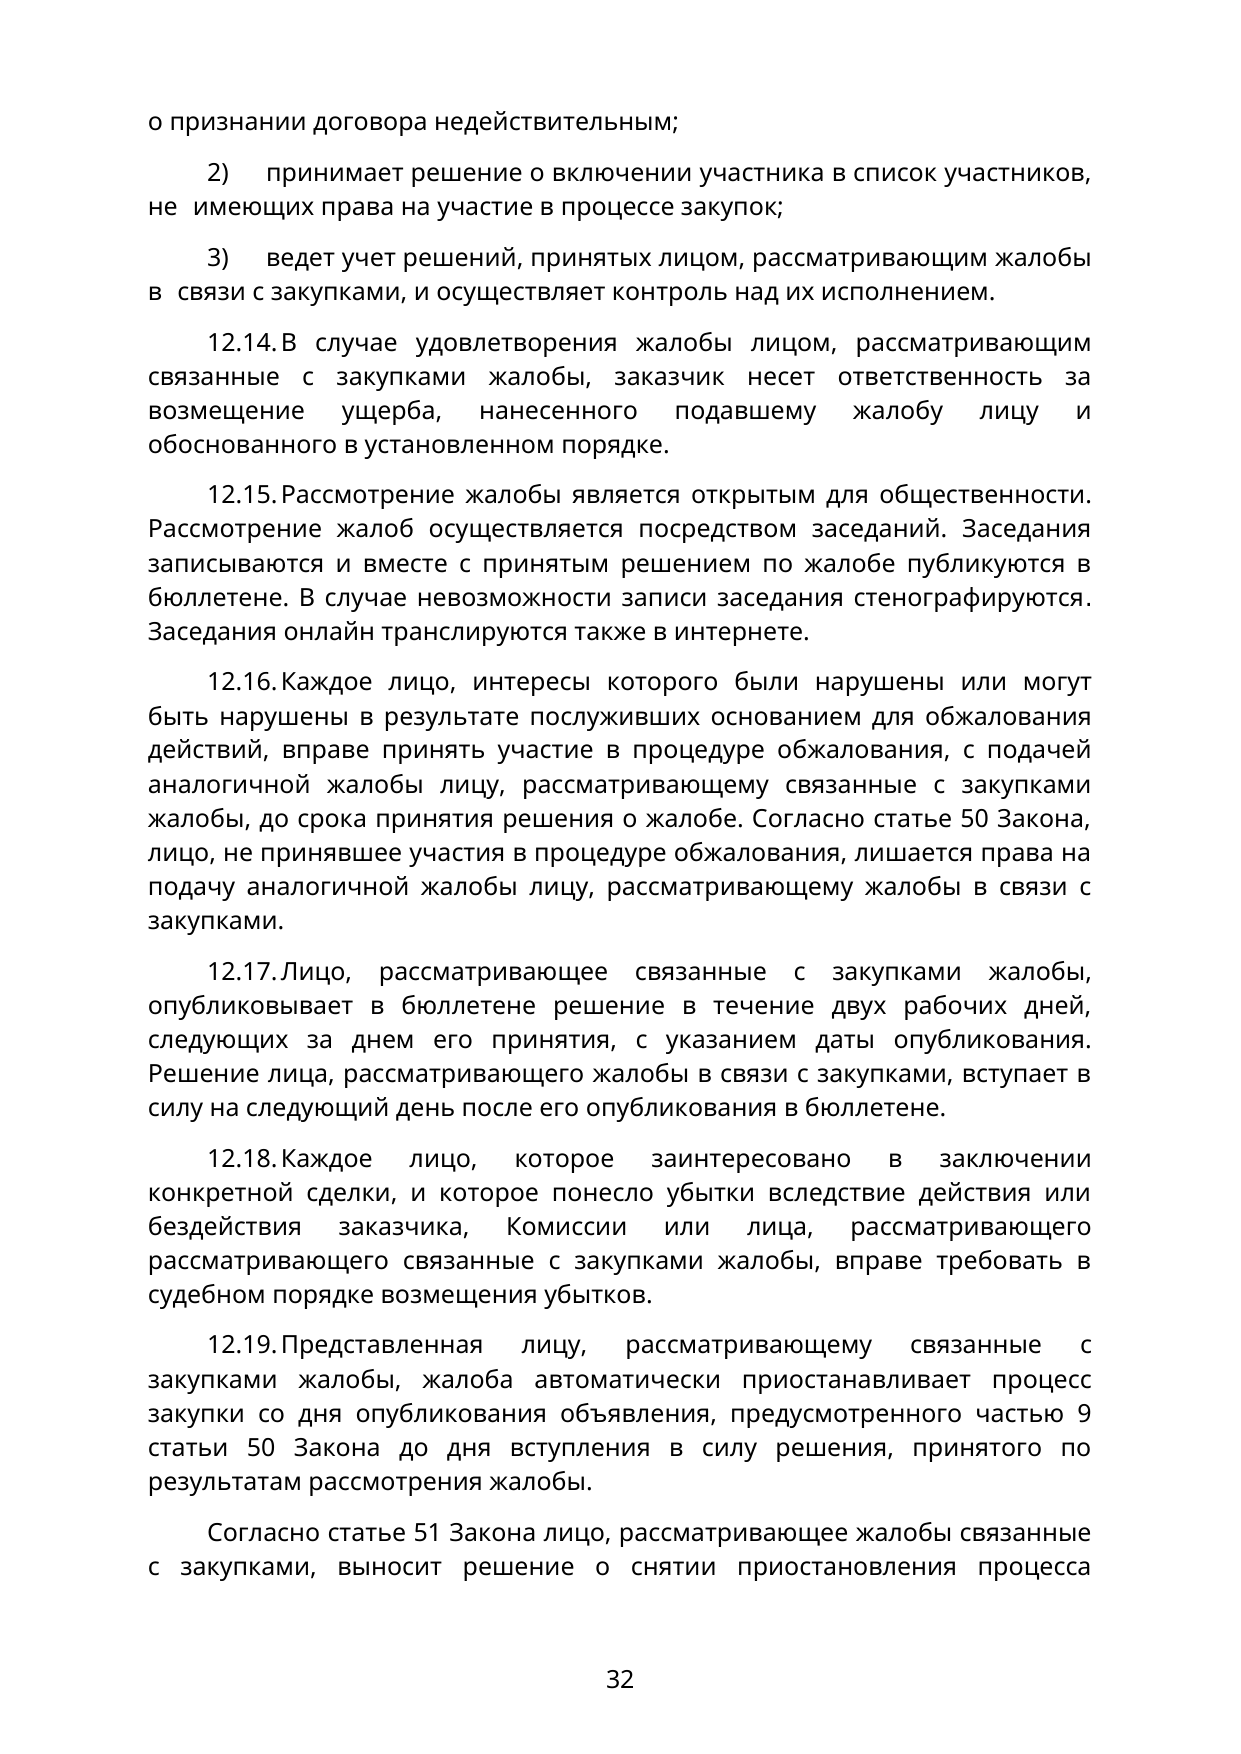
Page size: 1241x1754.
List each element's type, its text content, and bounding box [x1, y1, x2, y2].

text 12.17. Лицо, рассматривающее связанные с закупками жалобы, опубликовывает в бюллетене решение в течение двух рабочих дней, следующих за днем его принятия, с указанием даты опубликования. Решение лица, рассматривающего жалобы в связи с закупками, вступает в силу на следующий день после его опубликования в бюллетене. [148, 953, 1092, 1123]
text 2) принимает решение о включении участника в список участников, не имеющих права на участие в процессе закупок; [148, 154, 1092, 222]
text 12.15. Рассмотрение жалобы является открытым для общественности. Рассмотрение жалоб осуществляется посредством заседаний. Заседания записываются и вместе с принятым решением по жалобе публикуются в бюллетене. В случае невозможности записи заседания стенографируются. Заседания онлайн транслируются также в интернете. [148, 477, 1092, 647]
text 12.16. Каждое лицо, интересы которого были нарушены или могут быть нарушены в результате послуживших основанием для обжалования действий, вправе принять участие в процедуре обжалования, с подачей аналогичной жалобы лицу, рассматривающему связанные с закупками жалобы, до срока принятия решения о жалобе. Согласно статье 50 Закона, лицо, не принявшее участия в процедуре обжалования, лишается права на подачу аналогичной жалобы лицу, рассматривающему жалобы в связи с закупками. [148, 664, 1092, 937]
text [148, 1514, 1092, 1582]
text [148, 103, 1092, 137]
text 3) ведет учет решений, принятых лицом, рассматривающим жалобы в связи с закупками, и осуществляет контроль над их исполнением. [148, 239, 1092, 307]
text 12.14. В случае удовлетворения жалобы лицом, рассматривающим связанные с закупками жалобы, заказчик несет ответственность за возмещение ущерба, нанесенного подавшему жалобу лицу и обоснованного в установленном порядке. [148, 324, 1092, 460]
text 12.18. Каждое лицо, которое заинтересовано в заключении конкретной сделки, и которое понесло убытки вследствие действия или бездействия заказчика, Комиссии или лица, рассматривающего рассматривающего связанные с закупками жалобы, вправе требовать в судебном порядке возмещения убытков. [148, 1140, 1092, 1311]
text 12.19. Представленная лицу, рассматривающему связанные с закупками жалобы, жалоба автоматически приостанавливает процесс закупки со дня опубликования объявления, предусмотренного частью 9 статьи 50 Закона до дня вступления в силу решения, принятого по результатам рассмотрения жалобы. [148, 1327, 1092, 1497]
